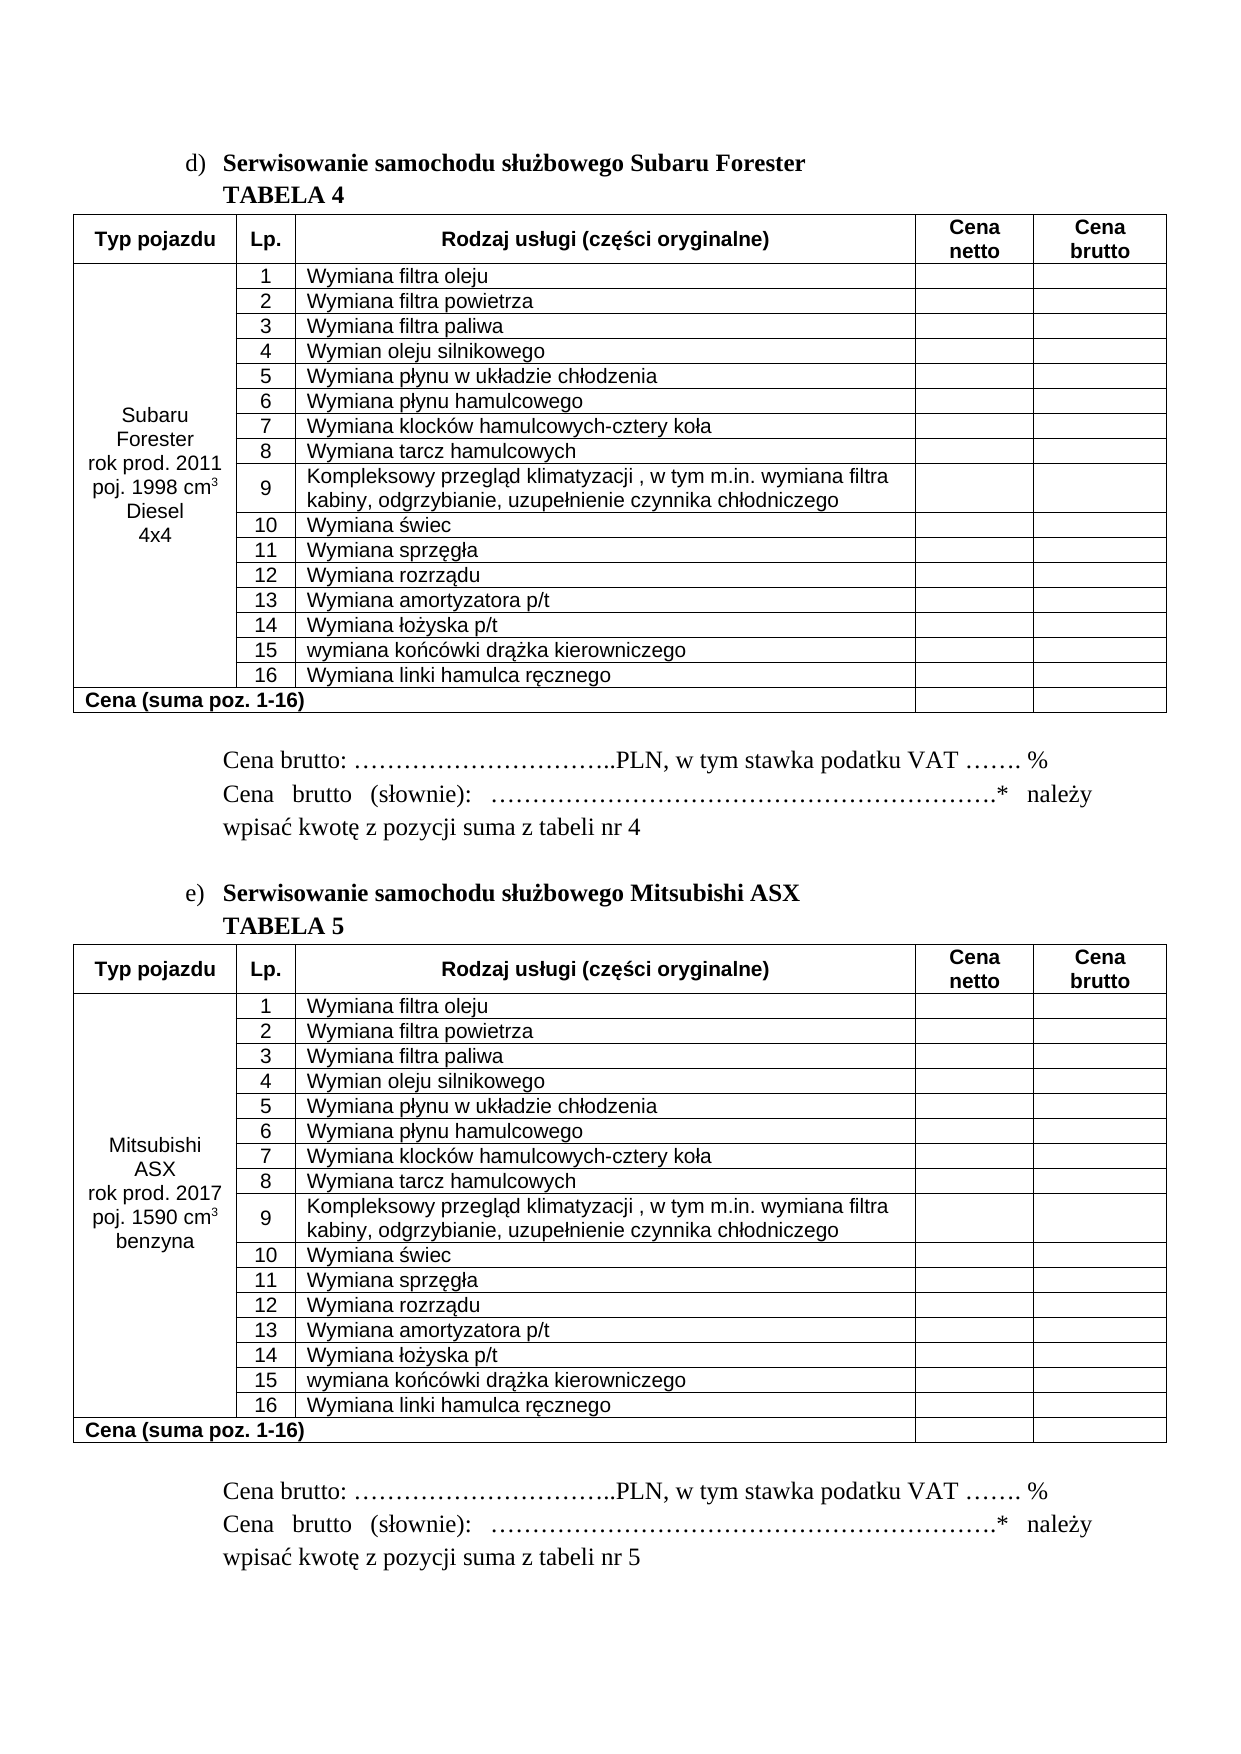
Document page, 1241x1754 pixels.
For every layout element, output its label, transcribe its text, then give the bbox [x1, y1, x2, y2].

table_cell [916, 513, 1033, 537]
table_cell [916, 613, 1033, 637]
table_cell [916, 1418, 1033, 1442]
table_cell [916, 663, 1033, 687]
table_cell 7 [237, 414, 295, 438]
table_cell Wymiana filtra powietrza [296, 1019, 915, 1043]
table_cell Wymiana amortyzatora p/t [296, 588, 915, 612]
table_cell [916, 339, 1033, 363]
table_cell [1034, 1094, 1166, 1118]
table_cell 9 [237, 1194, 295, 1242]
table_cell 13 [237, 1318, 295, 1342]
table_cell [1034, 538, 1166, 562]
table_cell [916, 414, 1033, 438]
table_cell [1034, 1243, 1166, 1267]
table_cell Wymiana łożyska p/t [296, 613, 915, 637]
table_cell [1034, 1144, 1166, 1168]
table_cell Kompleksowy przegląd klimatyzacji , w tym m.in. wymiana filtra kabiny, odgrzybianie, uzupełnienie czynnika chłodniczego [296, 464, 915, 512]
table_cell [1034, 1268, 1166, 1292]
table_cell [916, 289, 1033, 313]
table_cell 4 [237, 339, 295, 363]
table_cell 6 [237, 389, 295, 413]
table_cell [1034, 364, 1166, 388]
list Serwisowanie samochodu służbowego Subaru Forester [185, 148, 1093, 176]
table_cell Subaru Forester rok prod. 2011 poj. 1998 cm3 Diesel 4x4 [74, 264, 236, 687]
table_cell [916, 1318, 1033, 1342]
table_cell Wymiana sprzęgła [296, 1268, 915, 1292]
list Cena brutto: …………………………..PLN, w tym stawka podatku VAT ……. % [223, 746, 1093, 774]
table_cell [1034, 994, 1166, 1018]
table_cell [916, 1194, 1033, 1242]
table_cell 12 [237, 1293, 295, 1317]
list Serwisowanie samochodu służbowego Mitsubishi ASX [185, 878, 1093, 906]
table_cell [1034, 289, 1166, 313]
list TABELA 5 [223, 911, 1093, 939]
table_cell 15 [237, 638, 295, 662]
table_cell Wymiana płynu hamulcowego [296, 389, 915, 413]
table_cell [1034, 1119, 1166, 1143]
table_cell Cena (suma poz. 1-16) [74, 688, 915, 712]
table_cell 11 [237, 538, 295, 562]
table_cell [1034, 613, 1166, 637]
table_cell [916, 1343, 1033, 1367]
table_cell 10 [237, 1243, 295, 1267]
table_cell [916, 264, 1033, 288]
table_cell 9 [237, 464, 295, 512]
table_cell Wymiana sprzęgła [296, 538, 915, 562]
table_cell 16 [237, 663, 295, 687]
table_cell Wymiana łożyska p/t [296, 1343, 915, 1367]
table_cell [916, 1368, 1033, 1392]
table_cell [1034, 339, 1166, 363]
table_cell [916, 994, 1033, 1018]
table_cell 5 [237, 364, 295, 388]
table_cell Wymiana klocków hamulcowych-cztery koła [296, 414, 915, 438]
table_cell [916, 464, 1033, 512]
table_cell 3 [237, 1044, 295, 1068]
table_cell [916, 1044, 1033, 1068]
table_cell [1034, 638, 1166, 662]
table_cell [916, 439, 1033, 463]
table_cell 14 [237, 1343, 295, 1367]
table_cell wymiana końcówki drążka kierowniczego [296, 638, 915, 662]
table_cell [1034, 264, 1166, 288]
table_cell [916, 1169, 1033, 1193]
table_cell Wymiana płynu hamulcowego [296, 1119, 915, 1143]
table_cell Wymiana linki hamulca ręcznego [296, 1393, 915, 1417]
table_cell [916, 563, 1033, 587]
table_cell 10 [237, 513, 295, 537]
table_header Cena brutto [1034, 215, 1166, 263]
table_cell [1034, 513, 1166, 537]
table_cell [916, 364, 1033, 388]
table_cell [1034, 1169, 1166, 1193]
table_cell Wymiana linki hamulca ręcznego [296, 663, 915, 687]
table_cell [1034, 464, 1166, 512]
table_cell 4 [237, 1069, 295, 1093]
table_cell 16 [237, 1393, 295, 1417]
table_cell [1034, 1343, 1166, 1367]
table_cell 15 [237, 1368, 295, 1392]
table_cell [1034, 1019, 1166, 1043]
table_cell Wymiana płynu w układzie chłodzenia [296, 364, 915, 388]
table_cell Wymiana płynu w układzie chłodzenia [296, 1094, 915, 1118]
table_cell [916, 1268, 1033, 1292]
table_cell Cena (suma poz. 1-16) [74, 1418, 915, 1442]
table_cell Mitsubishi ASX rok prod. 2017 poj. 1590 cm3 benzyna [74, 994, 236, 1417]
table_cell Wymian oleju silnikowego [296, 1069, 915, 1093]
table_cell Kompleksowy przegląd klimatyzacji , w tym m.in. wymiana filtra kabiny, odgrzybianie, uzupełnienie czynnika chłodniczego [296, 1194, 915, 1242]
table_header Cena netto [916, 945, 1033, 993]
table_cell Wymiana tarcz hamulcowych [296, 1169, 915, 1193]
table_cell Wymiana amortyzatora p/t [296, 1318, 915, 1342]
table_cell Wymiana filtra oleju [296, 994, 915, 1018]
table_cell [916, 1019, 1033, 1043]
table_cell Wymiana klocków hamulcowych-cztery koła [296, 1144, 915, 1168]
list Cena brutto (słownie): …………………………………………………….* należy wpisać kwotę z pozycji suma z tabeli nr 4 [223, 779, 1093, 840]
table_cell [1034, 389, 1166, 413]
list Cena brutto: …………………………..PLN, w tym stawka podatku VAT ……. % [223, 1476, 1093, 1504]
table_cell [1034, 1293, 1166, 1317]
table_cell [1034, 1368, 1166, 1392]
table_cell 3 [237, 314, 295, 338]
list Cena brutto (słownie): …………………………………………………….* należy wpisać kwotę z pozycji suma z tabeli nr 5 [223, 1509, 1093, 1571]
table_cell [916, 1119, 1033, 1143]
table_cell 11 [237, 1268, 295, 1292]
list TABELA 4 [223, 181, 1093, 209]
table_cell 6 [237, 1119, 295, 1143]
table_cell [916, 1293, 1033, 1317]
table_cell [916, 638, 1033, 662]
table_cell 5 [237, 1094, 295, 1118]
table_cell 2 [237, 1019, 295, 1043]
table_cell [916, 538, 1033, 562]
table_cell [916, 389, 1033, 413]
table_cell [1034, 1194, 1166, 1242]
table_cell 1 [237, 994, 295, 1018]
table_cell Wymiana rozrządu [296, 1293, 915, 1317]
table_cell 7 [237, 1144, 295, 1168]
table_cell Wymiana filtra paliwa [296, 1044, 915, 1068]
table_cell [1034, 439, 1166, 463]
table_cell 1 [237, 264, 295, 288]
table_cell [1034, 588, 1166, 612]
table_cell 8 [237, 1169, 295, 1193]
table_cell [916, 588, 1033, 612]
table_cell [916, 1069, 1033, 1093]
table_cell [916, 314, 1033, 338]
table_cell [916, 1243, 1033, 1267]
table_cell 2 [237, 289, 295, 313]
table_cell wymiana końcówki drążka kierowniczego [296, 1368, 915, 1392]
table_cell [916, 1393, 1033, 1417]
table_cell [1034, 1318, 1166, 1342]
table_cell [1034, 563, 1166, 587]
table_cell [916, 1094, 1033, 1118]
table_header Rodzaj usługi (części oryginalne) [296, 215, 915, 263]
table_header Cena netto [916, 215, 1033, 263]
table_cell [1034, 688, 1166, 712]
table_cell [916, 688, 1033, 712]
table_cell [1034, 1393, 1166, 1417]
table_cell [1034, 663, 1166, 687]
table_cell Wymiana filtra paliwa [296, 314, 915, 338]
table_cell [1034, 1069, 1166, 1093]
table_cell [1034, 1044, 1166, 1068]
table_header Rodzaj usługi (części oryginalne) [296, 945, 915, 993]
table_cell [916, 1144, 1033, 1168]
table_cell [1034, 1418, 1166, 1442]
table_cell Wymiana filtra powietrza [296, 289, 915, 313]
table_cell [1034, 314, 1166, 338]
table_cell Wymiana tarcz hamulcowych [296, 439, 915, 463]
table_header Lp. [237, 215, 295, 263]
table_cell [1034, 414, 1166, 438]
table_cell Wymiana filtra oleju [296, 264, 915, 288]
table_cell 14 [237, 613, 295, 637]
table_cell Wymiana świec [296, 1243, 915, 1267]
table_header Cena brutto [1034, 945, 1166, 993]
table_cell 12 [237, 563, 295, 587]
table_cell 13 [237, 588, 295, 612]
table_cell Wymiana świec [296, 513, 915, 537]
table_cell 8 [237, 439, 295, 463]
table_header Typ pojazdu [74, 945, 236, 993]
table_header Typ pojazdu [74, 215, 236, 263]
table_header Lp. [237, 945, 295, 993]
table_cell Wymiana rozrządu [296, 563, 915, 587]
table_cell Wymian oleju silnikowego [296, 339, 915, 363]
